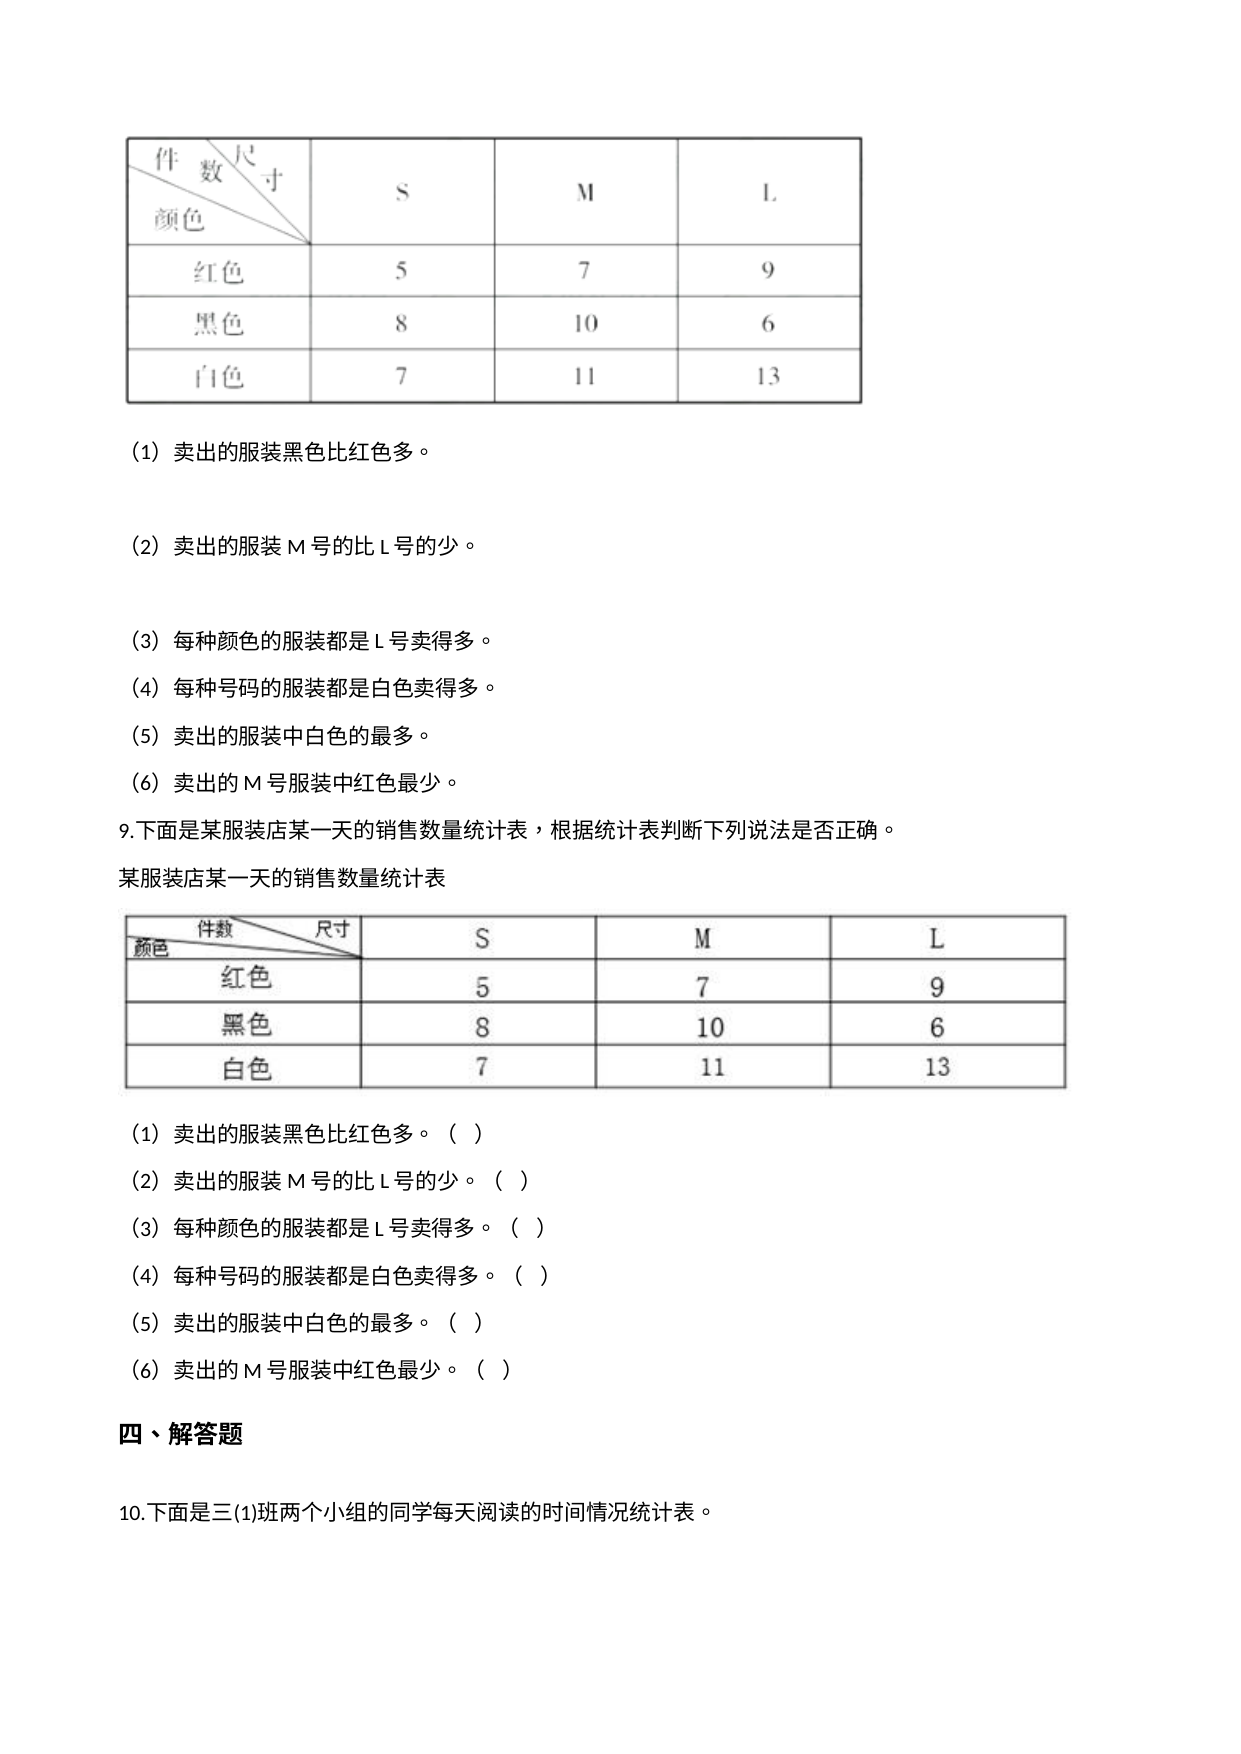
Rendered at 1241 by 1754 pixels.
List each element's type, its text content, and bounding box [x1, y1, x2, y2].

text （6）卖出的M号服装中红色最少。（ ） [118, 1354, 1122, 1387]
text 四、解答题 [118, 1402, 1122, 1467]
text 9.下面是某服装店某一天的销售数量统计表，根据统计表判断下列说法是否正确。 [118, 814, 1122, 847]
text 10.下面是三(1)班两个小组的同学每天阅读的时间情况统计表。 [118, 1496, 1122, 1528]
text 某服装店某一天的销售数量统计表 [118, 861, 1122, 894]
text （5）卖出的服装中白色的最多。（ ） [118, 1307, 1122, 1339]
text （2）卖出的服装M号的比L号的少。 [118, 530, 1122, 611]
text （3）每种颜色的服装都是L号卖得多。（ ） [118, 1212, 1122, 1244]
text （2）卖出的服装M号的比L号的少。（ ） [118, 1164, 1122, 1197]
text （1）卖出的服装黑色比红色多。 [118, 435, 1122, 517]
text （5）卖出的服装中白色的最多。 [118, 719, 1122, 752]
picture [118, 129, 872, 416]
text （1）卖出的服装黑色比红色多。（ ） [118, 1117, 1122, 1150]
text （6）卖出的M号服装中红色最少。 [118, 767, 1122, 799]
text （3）每种颜色的服装都是L号卖得多。 [118, 624, 1122, 657]
text （4）每种号码的服装都是白色卖得多。（ ） [118, 1259, 1122, 1292]
picture [118, 908, 1076, 1098]
text （4）每种号码的服装都是白色卖得多。 [118, 672, 1122, 704]
